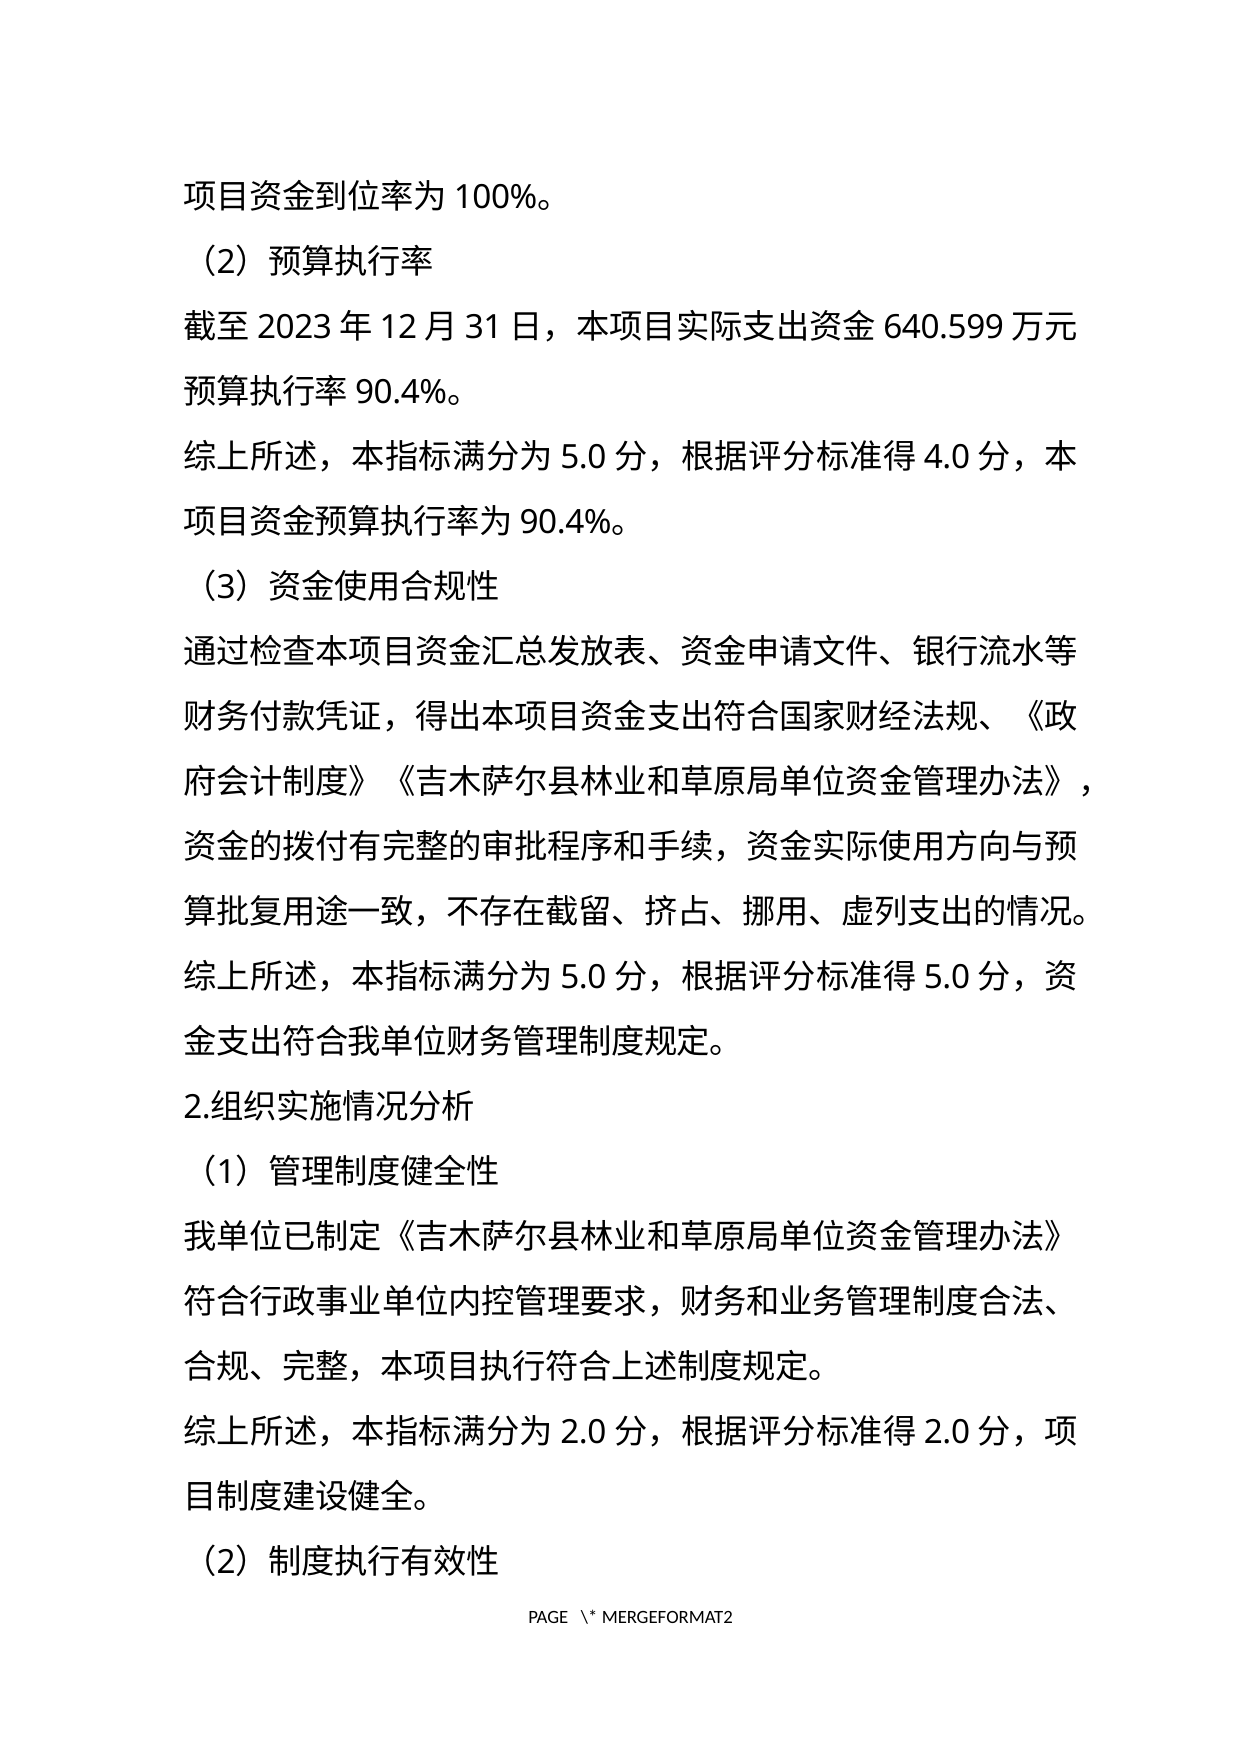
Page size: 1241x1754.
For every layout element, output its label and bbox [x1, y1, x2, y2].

text [183, 162, 1078, 1592]
